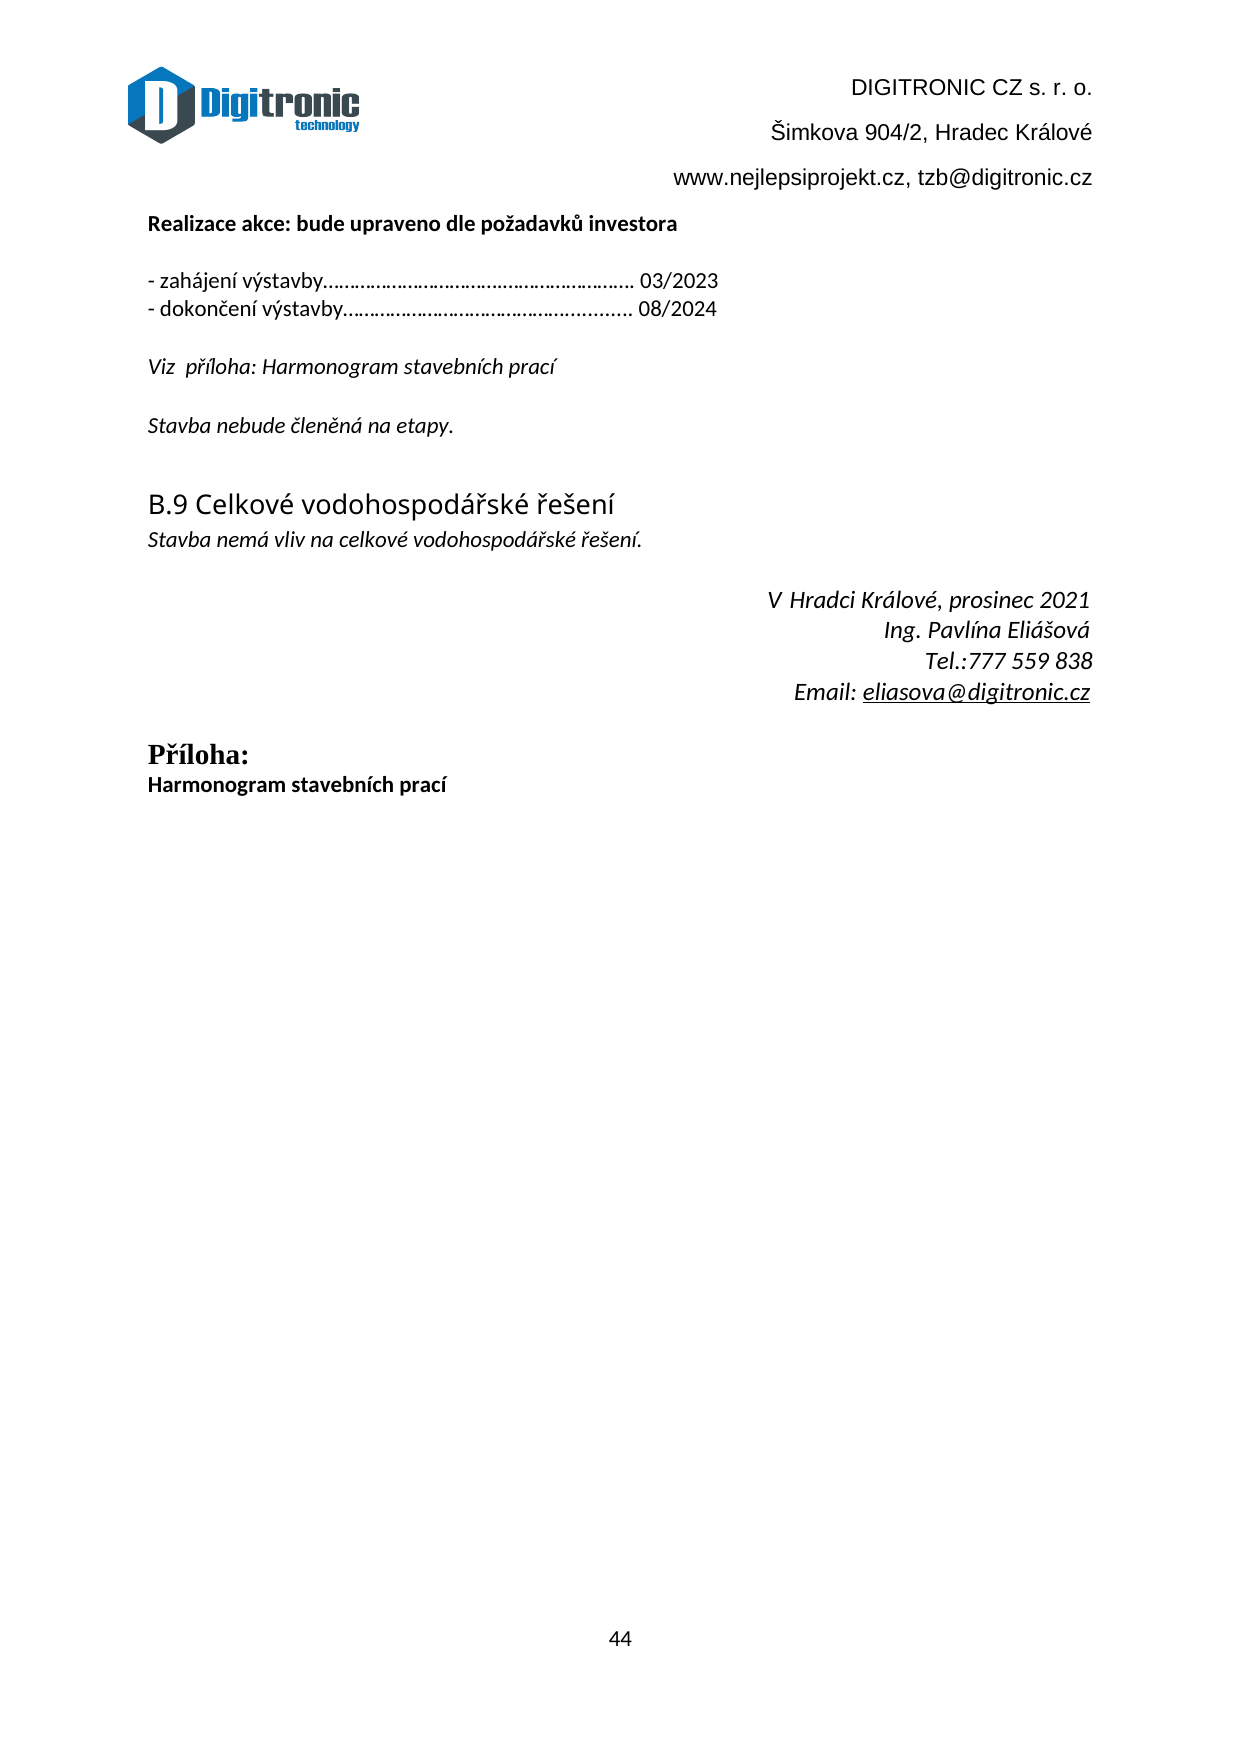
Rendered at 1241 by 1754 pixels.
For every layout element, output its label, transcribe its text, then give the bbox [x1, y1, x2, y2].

text Harmonogram stavebních prací [148, 770, 1093, 798]
text Příloha: [148, 737, 1093, 770]
text V Hradci Králové, prosinec 2021 [148, 584, 1093, 615]
text - zahájení výstavby…………………………….……………………. 03/2023 [148, 266, 1093, 294]
text Viz příloha: Harmonogram stavebních prací [148, 352, 1093, 380]
picture [127, 66, 360, 144]
text Stavba nebude členěná na etapy. [148, 411, 1093, 439]
text Realizace akce: bude upraveno dle požadavků investora [148, 209, 1093, 237]
subtitle B.9 Celkové vodohospodářské řešení [148, 486, 1093, 523]
text Email: eliasova@digitronic.cz [148, 676, 1093, 706]
text Tel.:777 559 838 [148, 645, 1093, 676]
text Ing. Pavlína Eliášová [148, 615, 1093, 645]
text Stavba nemá vliv na celkové vodohospodářské řešení. [148, 526, 1093, 554]
text - dokončení výstavby……………………………………............ 08/2024 [148, 294, 1093, 322]
